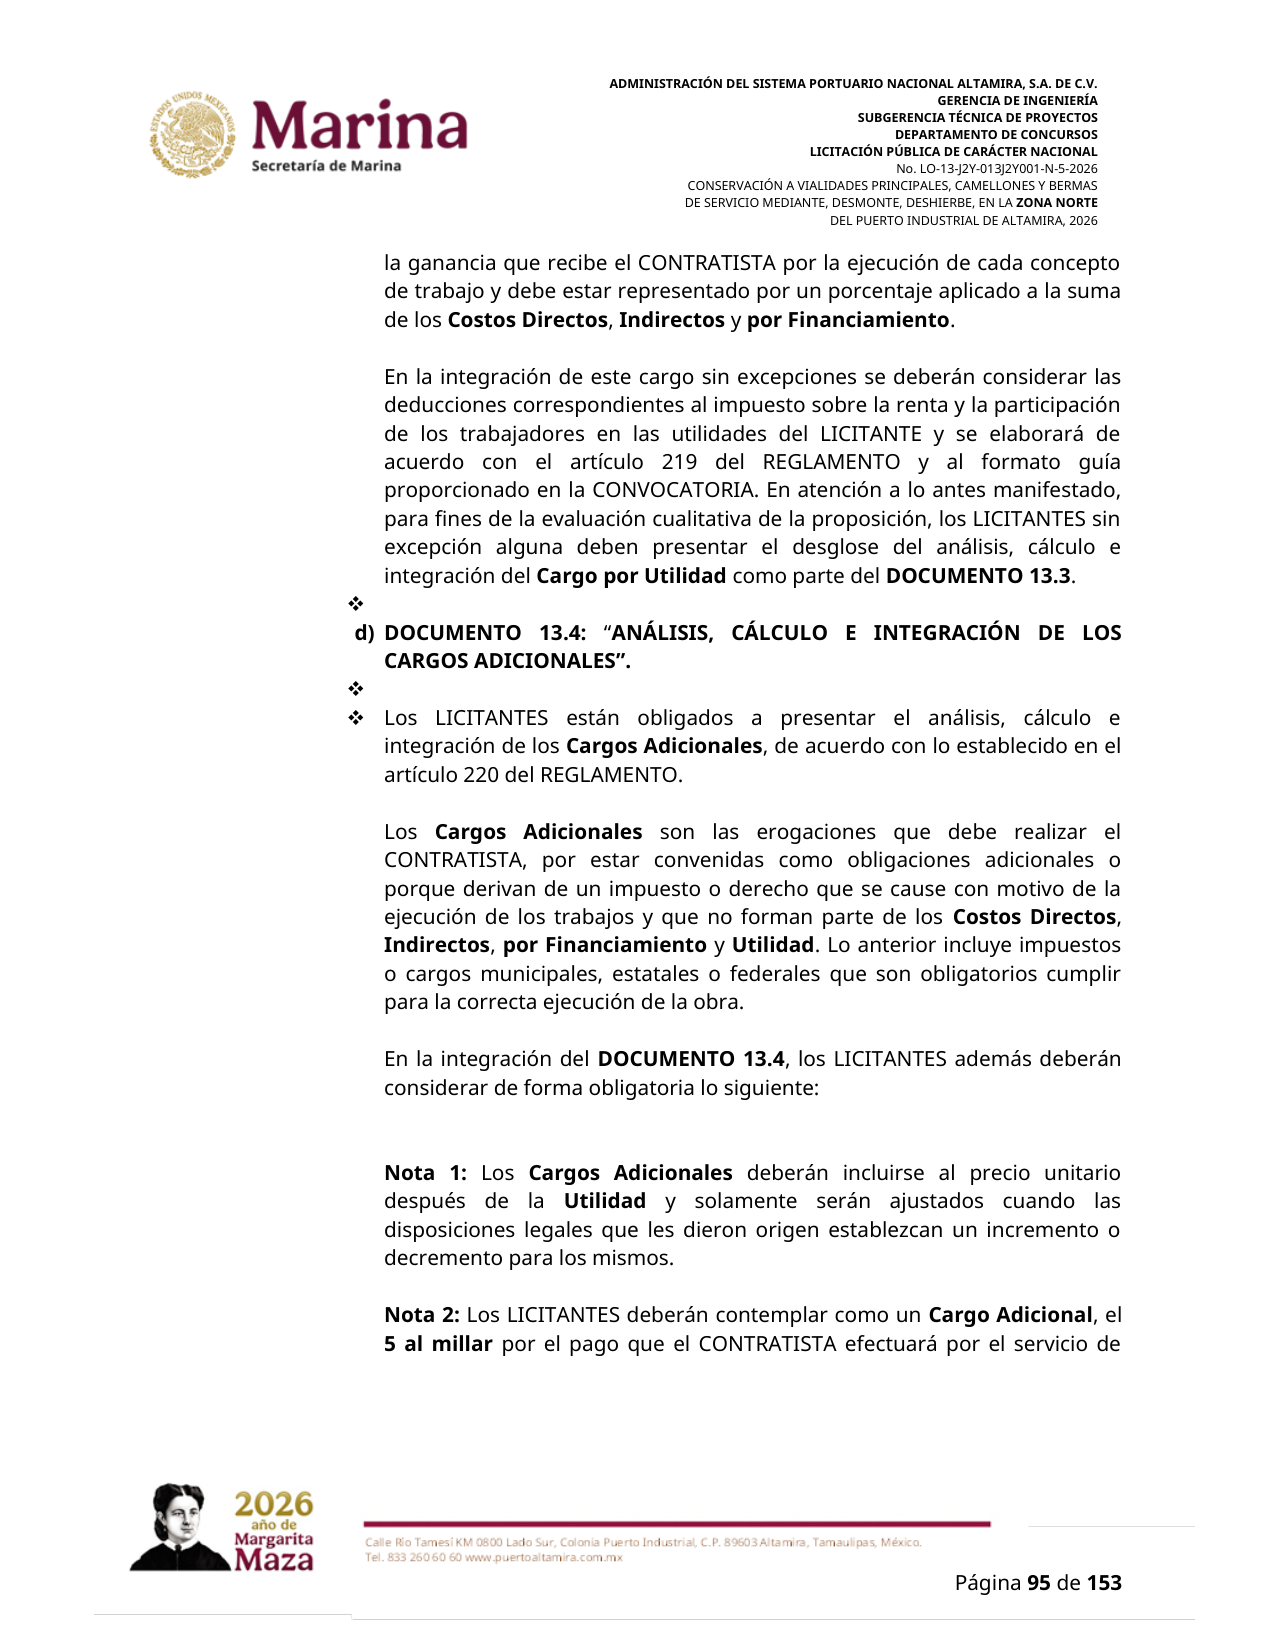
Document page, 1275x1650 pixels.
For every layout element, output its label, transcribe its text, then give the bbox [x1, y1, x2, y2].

list Los LICITANTES están obligados a presentar el análisis, cálculo e integración de los Cargos Adicionales, de acuerdo con lo establecido en el artículo 220 del REGLAMENTO. [346, 703, 1122, 788]
text En la integración del DOCUMENTO 13.4, los LICITANTES además deberán considerar de forma obligatoria lo siguiente: [384, 1044, 1122, 1101]
list DOCUMENTO 13.4: “ANÁLISIS, CÁLCULO E INTEGRACIÓN DE LOS CARGOS ADICIONALES”. [354, 618, 1122, 674]
text Los Cargos Adicionales son las erogaciones que debe realizar el CONTRATISTA, por estar convenidas como obligaciones adicionales o porque derivan de un impuesto o derecho que se cause con motivo de la ejecución de los trabajos y que no forman parte de los Costos Directos, Indirectos, por Financiamiento y Utilidad. Lo anterior incluye impuestos o cargos municipales, estatales o federales que son obligatorios cumplir para la correcta ejecución de la obra. [384, 817, 1122, 1016]
picture [102, 56, 515, 208]
list En la integración de este cargo sin excepciones se deberán considerar las deducciones correspondientes al impuesto sobre la renta y la participación de los trabajadores en las utilidades del LICITANTE y se elaborará de acuerdo con el artículo 219 del REGLAMENTO y al formato guía proporcionado en la CONVOCATORIA. En atención a lo antes manifestado, para fines de la evaluación cualitativa de la proposición, los LICITANTES sin excepción alguna deben presentar el desglose del análisis, cálculo e integración del Cargo por Utilidad como parte del DOCUMENTO 13.3. [384, 362, 1122, 589]
list Nota 1: Los Cargos Adicionales deberán incluirse al precio unitario después de la Utilidad y solamente serán ajustados cuando las disposiciones legales que les dieron origen establezcan un incremento o decremento para los mismos. [384, 1158, 1122, 1272]
picture [93, 1452, 1195, 1621]
